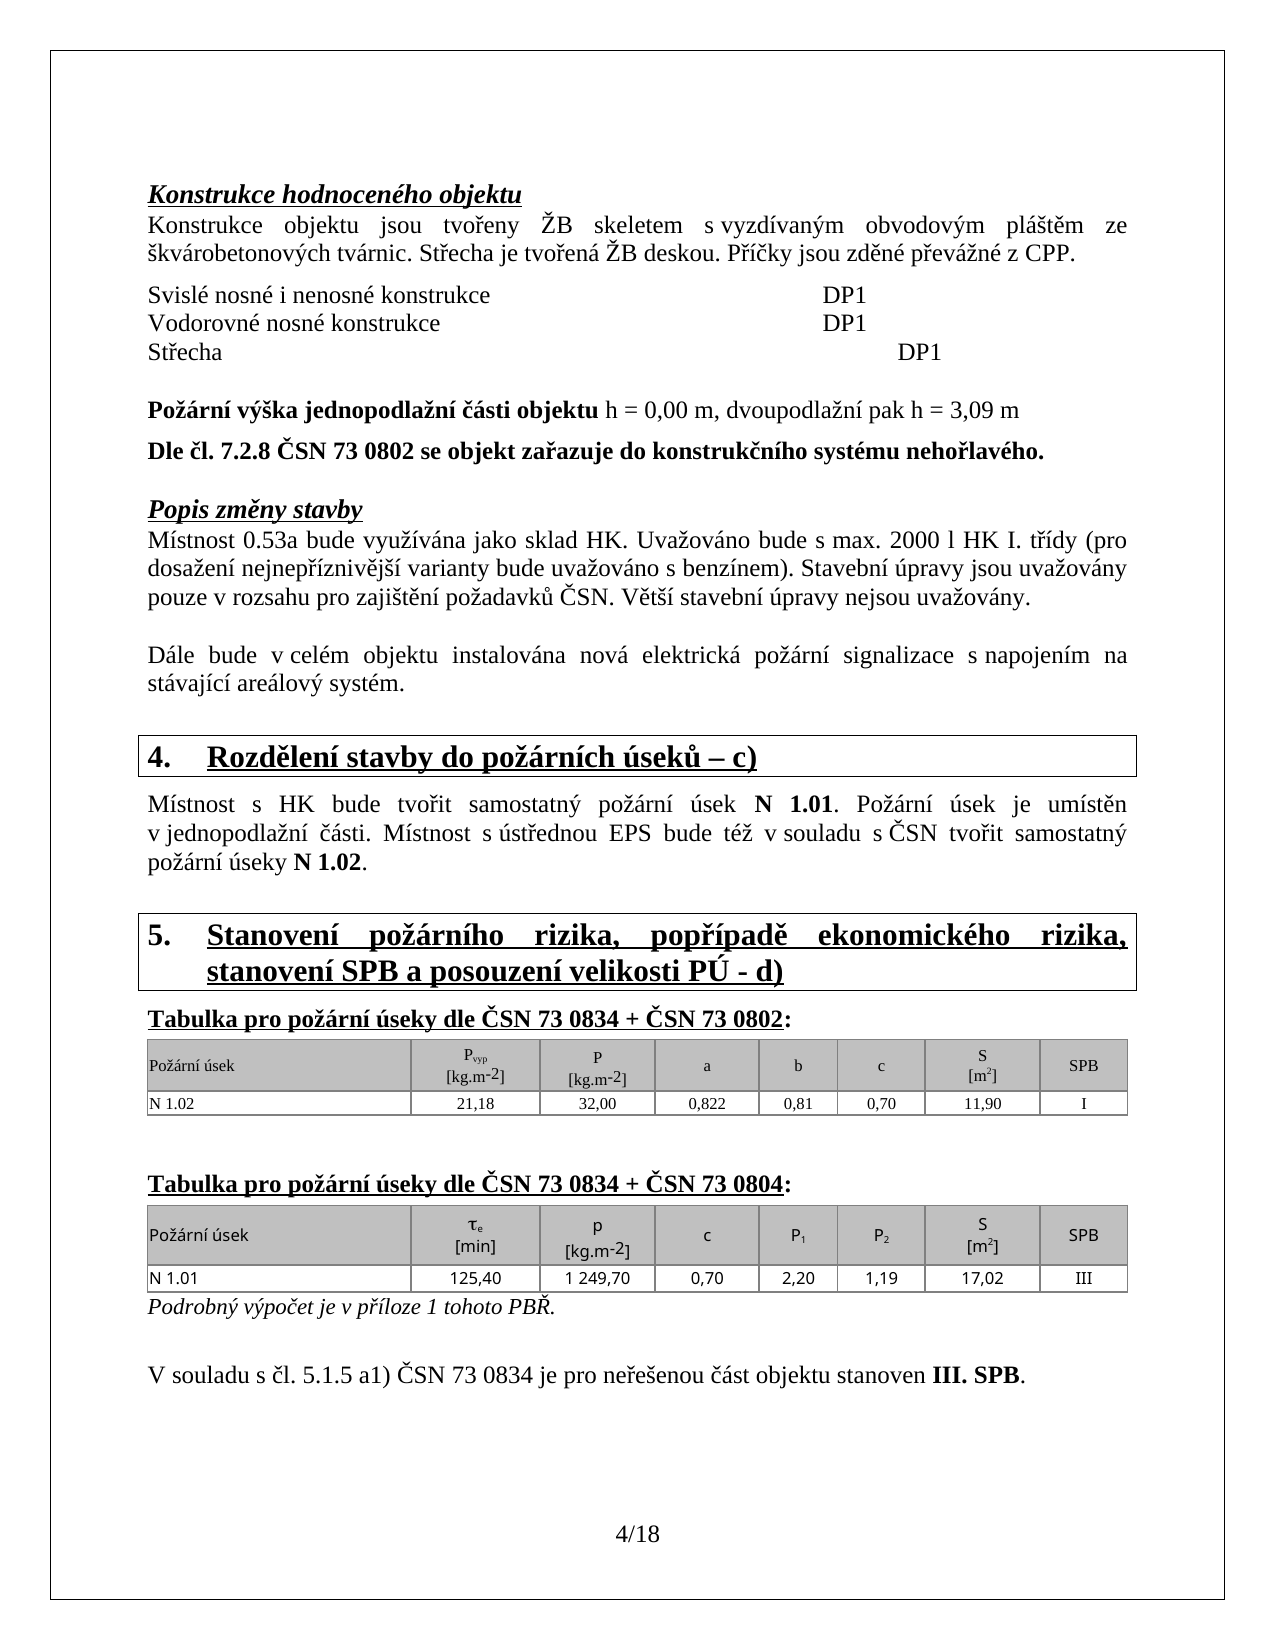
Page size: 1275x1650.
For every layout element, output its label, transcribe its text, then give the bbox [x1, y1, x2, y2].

subtitle Podrobný výpočet je v příloze 1 tohoto PBŘ. [147, 1293, 1127, 1319]
table_cell I [1041, 1092, 1127, 1114]
table_cell 0,822 [656, 1092, 758, 1114]
table_cell 11,90 [926, 1092, 1039, 1114]
table_cell 21,18 [412, 1092, 539, 1114]
table_header b [760, 1040, 837, 1090]
subtitle Rozdělení stavby do požárních úseků – c) [139, 736, 1136, 776]
subtitle Konstrukce hodnoceného objektu [147, 179, 1127, 210]
text V souladu s čl. 5.1.5 a1) ČSN 73 0834 je pro neřešenou část objektu stanoven III. SPB. [147, 1360, 1127, 1389]
table_header te [min] [412, 1206, 539, 1264]
text Místnost 0.53a bude využívána jako sklad HK. Uvažováno bude s max. 2000 l HK I. třídy (pro dosažení nejnepříznivější varianty bude uvažováno s benzínem). Stavební úpravy jsou uvažovány pouze v rozsahu pro zajištění požadavků ČSN. Větší stavební úpravy nejsou uvažovány. [147, 525, 1127, 611]
table_cell N 1.01 [148, 1266, 410, 1291]
table_header Požární úsek [148, 1206, 410, 1264]
table_header S [m2] [926, 1206, 1039, 1264]
table_cell 32,00 [541, 1092, 654, 1114]
text Vodorovné nosné konstrukce DP1 [147, 308, 1127, 337]
text Konstrukce objektu jsou tvořeny ŽB skeletem s vyzdívaným obvodovým pláštěm ze škvárobetonových tvárnic. Střecha je tvořená ŽB deskou. Příčky jsou zděné převážné z CPP. [147, 210, 1127, 267]
text Popis změny stavby [147, 493, 1127, 525]
table_header Pvyp [kg.m-2] [412, 1040, 539, 1090]
subtitle Stanovení požárního rizika, popřípadě ekonomického rizika, stanovení SPB a posouzení velikosti PÚ - d) [139, 914, 1136, 990]
table_cell 0,70 [656, 1266, 758, 1291]
table_header SPB [1041, 1206, 1127, 1264]
table_cell 1,19 [838, 1266, 924, 1291]
table_header P1 [760, 1206, 837, 1264]
table_header P [kg.m-2] [541, 1040, 654, 1090]
text Tabulka pro požární úseky dle ČSN 73 0834 + ČSN 73 0802: [147, 1004, 1127, 1032]
text Požární výška jednopodlažní části objektu h = 0,00 m, dvoupodlažní pak h = 3,09 m [147, 395, 1127, 423]
table_header SPB [1041, 1040, 1127, 1090]
table_header c [656, 1206, 758, 1264]
text Střecha DP1 [147, 337, 1127, 366]
table_header c [838, 1040, 924, 1090]
table_header P2 [838, 1206, 924, 1264]
text Dále bude v celém objektu instalována nová elektrická požární signalizace s napojením na stávající areálový systém. [147, 640, 1127, 697]
text Svislé nosné i nenosné konstrukce DP1 [147, 280, 1127, 308]
table_cell 2,20 [760, 1266, 837, 1291]
table_cell III [1041, 1266, 1127, 1291]
table_header p [kg.m-2] [541, 1206, 654, 1264]
table_header Požární úsek [148, 1040, 410, 1090]
table_cell 0,81 [760, 1092, 837, 1114]
table_header S [m2] [926, 1040, 1039, 1090]
table_cell 17,02 [926, 1266, 1039, 1291]
text Dle čl. 7.2.8 ČSN 73 0802 se objekt zařazuje do konstrukčního systému nehořlavého. [147, 436, 1127, 465]
text Místnost s HK bude tvořit samostatný požární úsek N 1.01. Požární úsek je umístěn v jednopodlažní části. Místnost s ústřednou EPS bude též v souladu s ČSN tvořit samostatný požární úseky N 1.02. [147, 789, 1127, 876]
table_header a [656, 1040, 758, 1090]
table_cell 1 249,70 [541, 1266, 654, 1291]
table_cell 0,70 [838, 1092, 924, 1114]
text Tabulka pro požární úseky dle ČSN 73 0834 + ČSN 73 0804: [147, 1169, 1127, 1198]
table_cell 125,40 [412, 1266, 539, 1291]
table_cell N 1.02 [148, 1092, 410, 1114]
